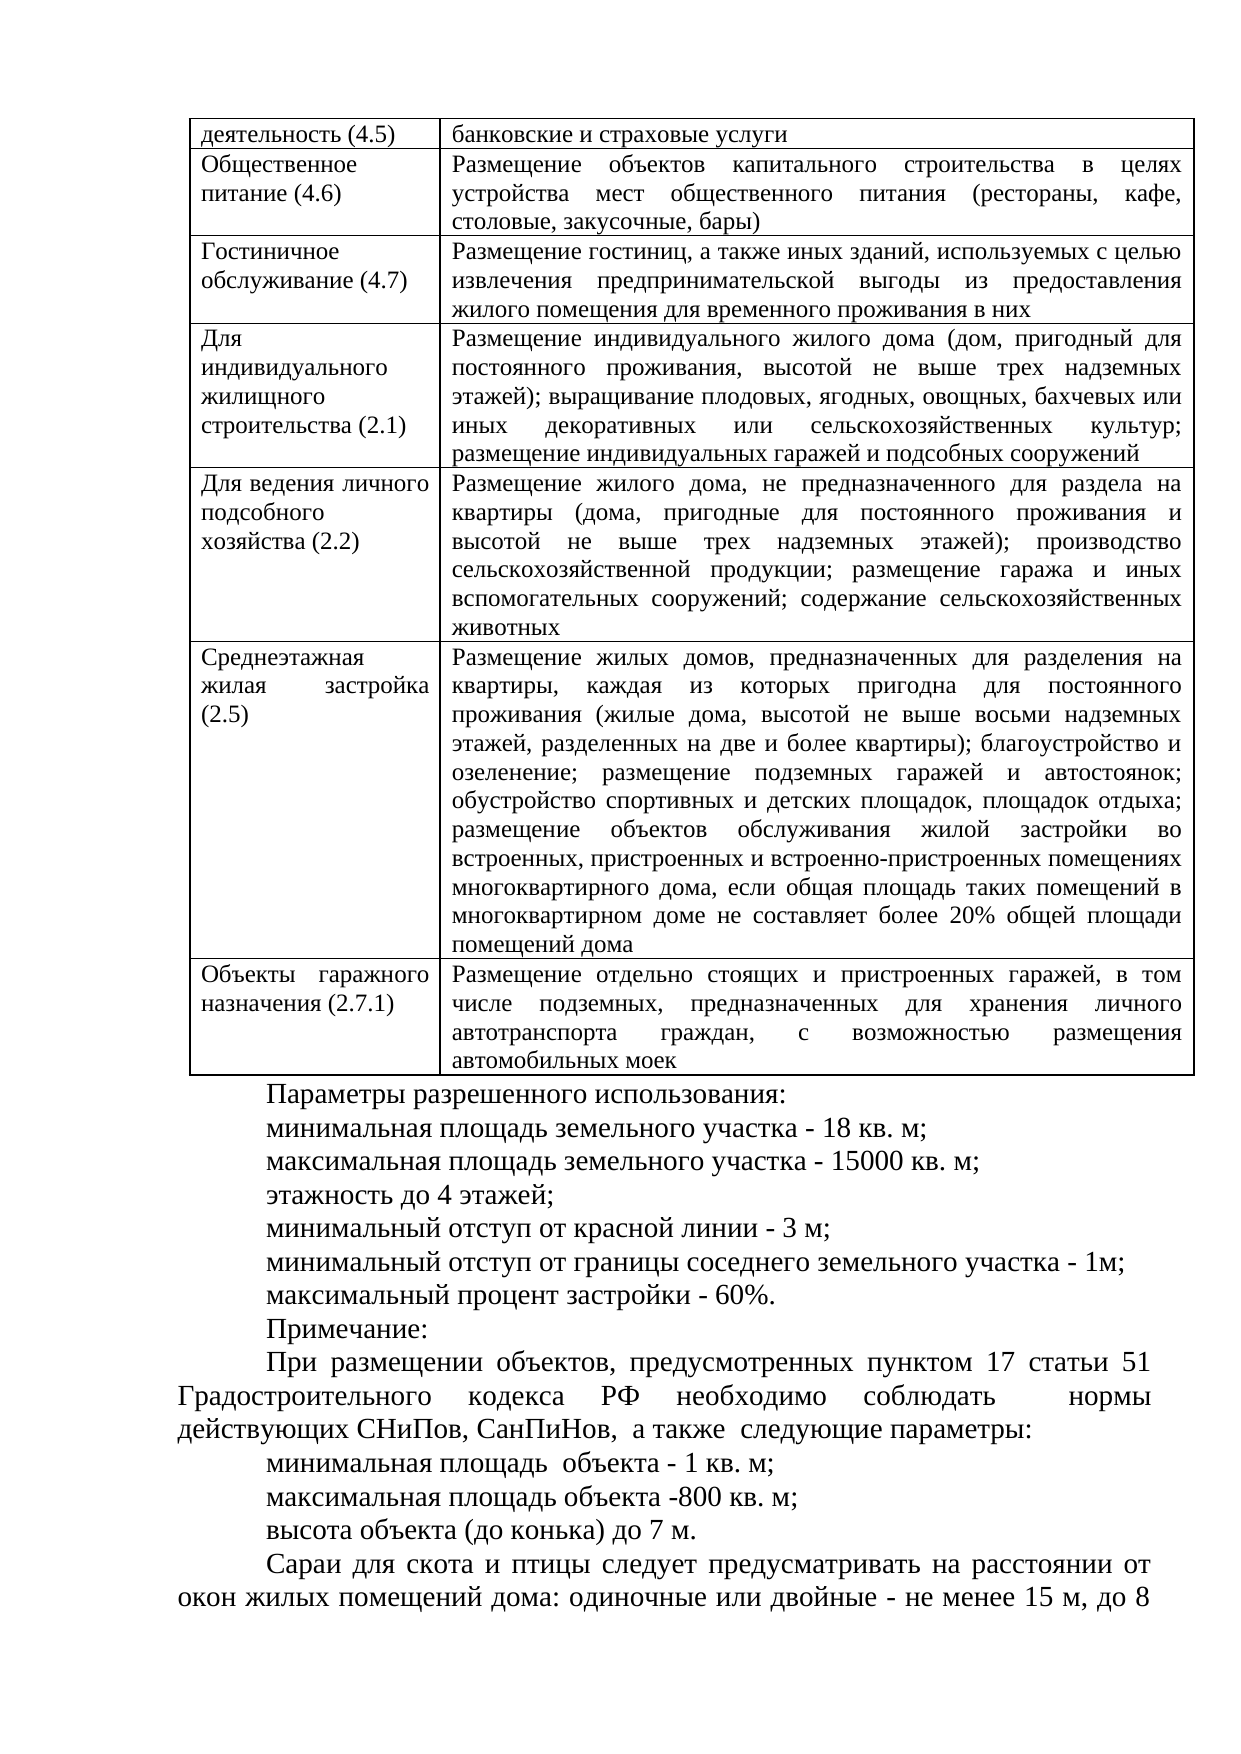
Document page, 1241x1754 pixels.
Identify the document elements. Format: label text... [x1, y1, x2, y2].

table_cell Размещение жилых домов, предназначенных для разделения на квартиры, каждая из которых пригодна для постоянного проживания (жилые дома, высотой не выше восьми надземных этажей, разделенных на две и более квартиры); благоустройство и озеленение; размещение подземных гаражей и автостоянок; обустройство спортивных и детских площадок, площадок отдыха; размещение объектов обслуживания жилой застройки во встроенных, пристроенных и встроенно-пристроенных помещениях многоквартирного дома, если общая площадь таких помещений в многоквартирном доме не составляет более 20% общей площади помещений дома [441, 642, 1193, 958]
text максимальная площадь объекта -800 кв. м; [177, 1479, 1152, 1512]
table_cell Размещение объектов капитального строительства в целях устройства мест общественного питания (рестораны, кафе, столовые, закусочные, бары) [441, 149, 1193, 235]
text Примечание: [177, 1311, 1152, 1344]
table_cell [441, 119, 1193, 148]
text максимальная площадь земельного участка - 15000 кв. м; [177, 1143, 1152, 1177]
table_cell Объекты гаражного назначения (2.7.1) [191, 959, 439, 1074]
table_cell Размещение жилого дома, не предназначенного для раздела на квартиры (дома, пригодные для постоянного проживания и высотой не выше трех надземных этажей); производство сельскохозяйственной продукции; размещение гаража и иных вспомогательных сооружений; содержание сельскохозяйственных животных [441, 468, 1193, 641]
table_cell Размещение гостиниц, а также иных зданий, используемых с целью извлечения предпринимательской выгоды из предоставления жилого помещения для временного проживания в них [441, 236, 1193, 322]
text При размещении объектов, предусмотренных пунктом 17 статьи 51 Градостроительного кодекса РФ необходимо соблюдать нормы действующих СНиПов, СанПиНов, а также следующие параметры: [177, 1344, 1152, 1445]
table_cell Гостиничное обслуживание (4.7) [191, 236, 439, 322]
table_cell Размещение индивидуального жилого дома (дом, пригодный для постоянного проживания, высотой не выше трех надземных этажей); выращивание плодовых, ягодных, овощных, бахчевых или иных декоративных или сельскохозяйственных культур; размещение индивидуальных гаражей и подсобных сооружений [441, 324, 1193, 467]
table_cell Для ведения личного подсобного хозяйства (2.2) [191, 468, 439, 641]
table_cell Среднеэтажная жилая застройка (2.5) [191, 642, 439, 958]
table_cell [191, 119, 439, 148]
table_cell Для индивидуального жилищного строительства (2.1) [191, 324, 439, 467]
text Параметры разрешенного использования: [177, 1076, 1152, 1110]
text минимальный отступ от красной линии - 3 м; [177, 1210, 1152, 1244]
table_cell Размещение отдельно стоящих и пристроенных гаражей, в том числе подземных, предназначенных для хранения личного автотранспорта граждан, с возможностью размещения автомобильных моек [441, 959, 1193, 1074]
text максимальный процент застройки - 60%. [177, 1277, 1152, 1311]
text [177, 1546, 1152, 1613]
text высота объекта (до конька) до 7 м. [177, 1512, 1152, 1546]
text минимальная площадь объекта - 1 кв. м; [177, 1445, 1152, 1479]
text минимальный отступ от границы соседнего земельного участка - 1м; [177, 1244, 1152, 1277]
text минимальная площадь земельного участка - 18 кв. м; [177, 1110, 1152, 1143]
table_cell Общественное питание (4.6) [191, 149, 439, 235]
text этажность до 4 этажей; [177, 1177, 1152, 1210]
